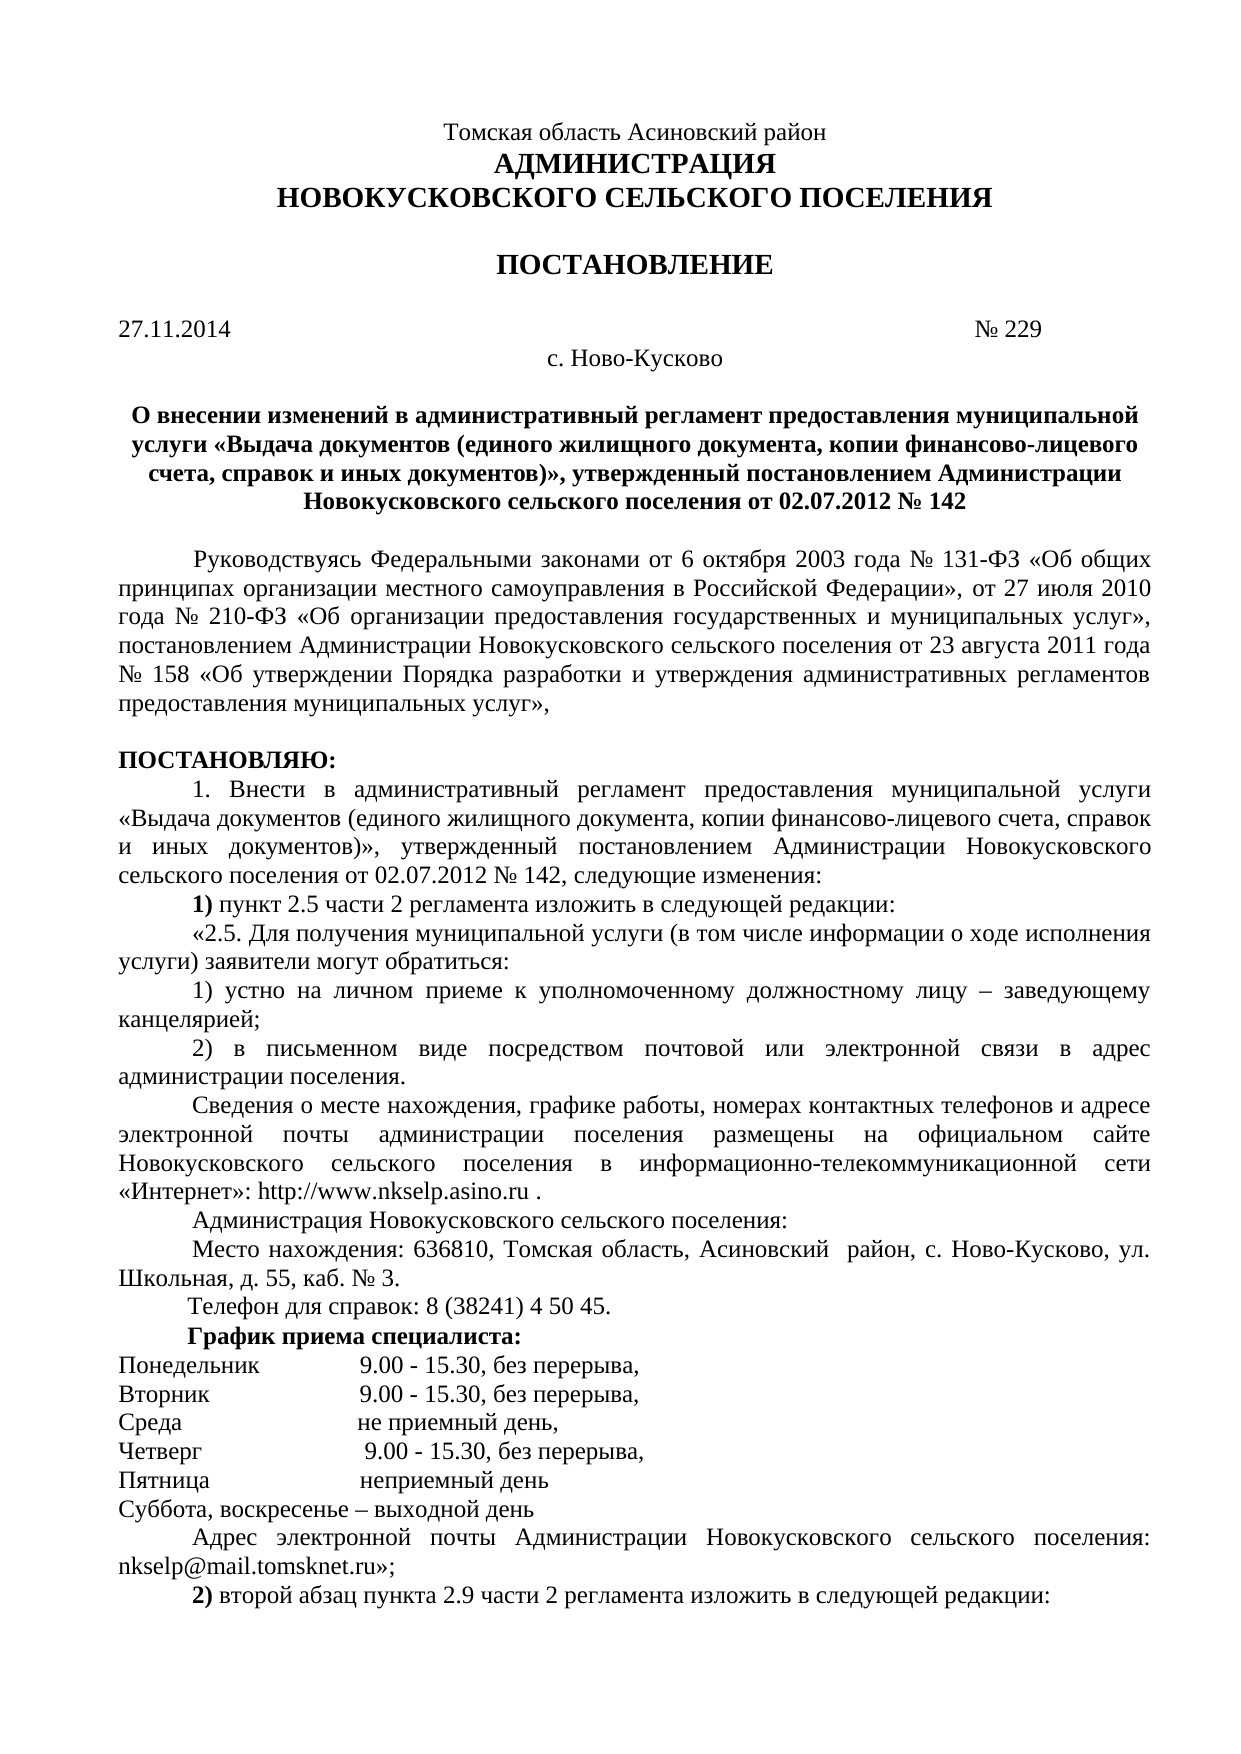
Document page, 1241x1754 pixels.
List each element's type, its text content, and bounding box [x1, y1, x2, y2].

text Руководствуясь Федеральными законами от 6 октября 2003 года № 131-ФЗ «Об общих принципах организации местного самоуправления в Российской Федерации», от 27 июля 2010 года № 210-ФЗ «Об организации предоставления государственных и муниципальных услуг», постановлением Администрации Новокусковского сельского поселения от 23 августа 2011 года № 158 «Об утверждении Порядка разработки и утверждения административных регламентов предоставления муниципальных услуг», [118, 544, 1152, 716]
text ПОСТАНОВЛЕНИЕ [118, 247, 1152, 280]
text Суббота, воскресенье – выходной день [118, 1494, 1152, 1522]
text 1. Внести в административный регламент предоставления муниципальной услуги «Выдача документов (единого жилищного документа, копии финансово-лицевого счета, справок и иных документов)», утвержденный постановлением Администрации Новокусковского сельского поселения от 02.07.2012 № 142, следующие изменения: [118, 774, 1152, 889]
text Среда не приемный день, [118, 1407, 1152, 1436]
text ПОСТАНОВЛЯЮ: [118, 745, 1152, 774]
text 27.11.2014 № 229 [118, 314, 1152, 343]
text Понедельник 9.00 - 15.30, без перерыва, [118, 1350, 1152, 1379]
text Адрес электронной почты Администрации Новокусковского сельского поселения: nkselp@mail.tomsknet.ru»; [118, 1522, 1152, 1580]
text Телефон для справок: 8 (38241) 4 50 45. [118, 1291, 1141, 1320]
text «2.5. Для получения муниципальной услуги (в том числе информации о ходе исполнения услуги) заявители могут обратиться: [118, 918, 1152, 975]
text Вторник 9.00 - 15.30, без перерыва, [118, 1379, 1152, 1407]
text Четверг 9.00 - 15.30, без перерыва, [118, 1436, 1152, 1465]
text График приема специалиста: [187, 1321, 1141, 1350]
text О внесении изменений в административный регламент предоставления муниципальной услуги «Выдача документов (единого жилищного документа, копии финансово-лицевого счета, справок и иных документов)», утвержденный постановлением Администрации Новокусковского сельского поселения от 02.07.2012 № 142 [118, 400, 1152, 515]
text Сведения о месте нахождения, графике работы, номерах контактных телефонов и адресе электронной почты администрации поселения размещены на официальном сайте Новокусковского сельского поселения в информационно-телекоммуникационной сети «Интернет»: http://www.nkselp.asino.ru . [118, 1090, 1152, 1205]
text НОВОКУСКОВСКОГО СЕЛЬСКОГО ПОСЕЛЕНИЯ [118, 180, 1152, 213]
text АДМИНИСТРАЦИЯ [118, 146, 1152, 180]
text 2) второй абзац пункта 2.9 части 2 регламента изложить в следующей редакции: [118, 1580, 1152, 1609]
text 2) в письменном виде посредством почтовой или электронной связи в адрес администрации поселения. [118, 1033, 1152, 1090]
text 1) устно на личном приеме к уполномоченному должностному лицу – заведующему канцелярией; [118, 975, 1152, 1033]
text с. Ново-Кусково [118, 343, 1152, 371]
text Место нахождения: 636810, Томская область, Асиновский район, с. Ново-Кусково, ул. Школьная, д. 55, каб. № 3. [118, 1234, 1152, 1291]
text 1) пункт 2.5 части 2 регламента изложить в следующей редакции: [118, 889, 1152, 918]
text Администрация Новокусковского сельского поселения: [118, 1205, 1152, 1234]
text Томская область Асиновский район [118, 117, 1152, 146]
text Пятница неприемный день [118, 1465, 1152, 1494]
